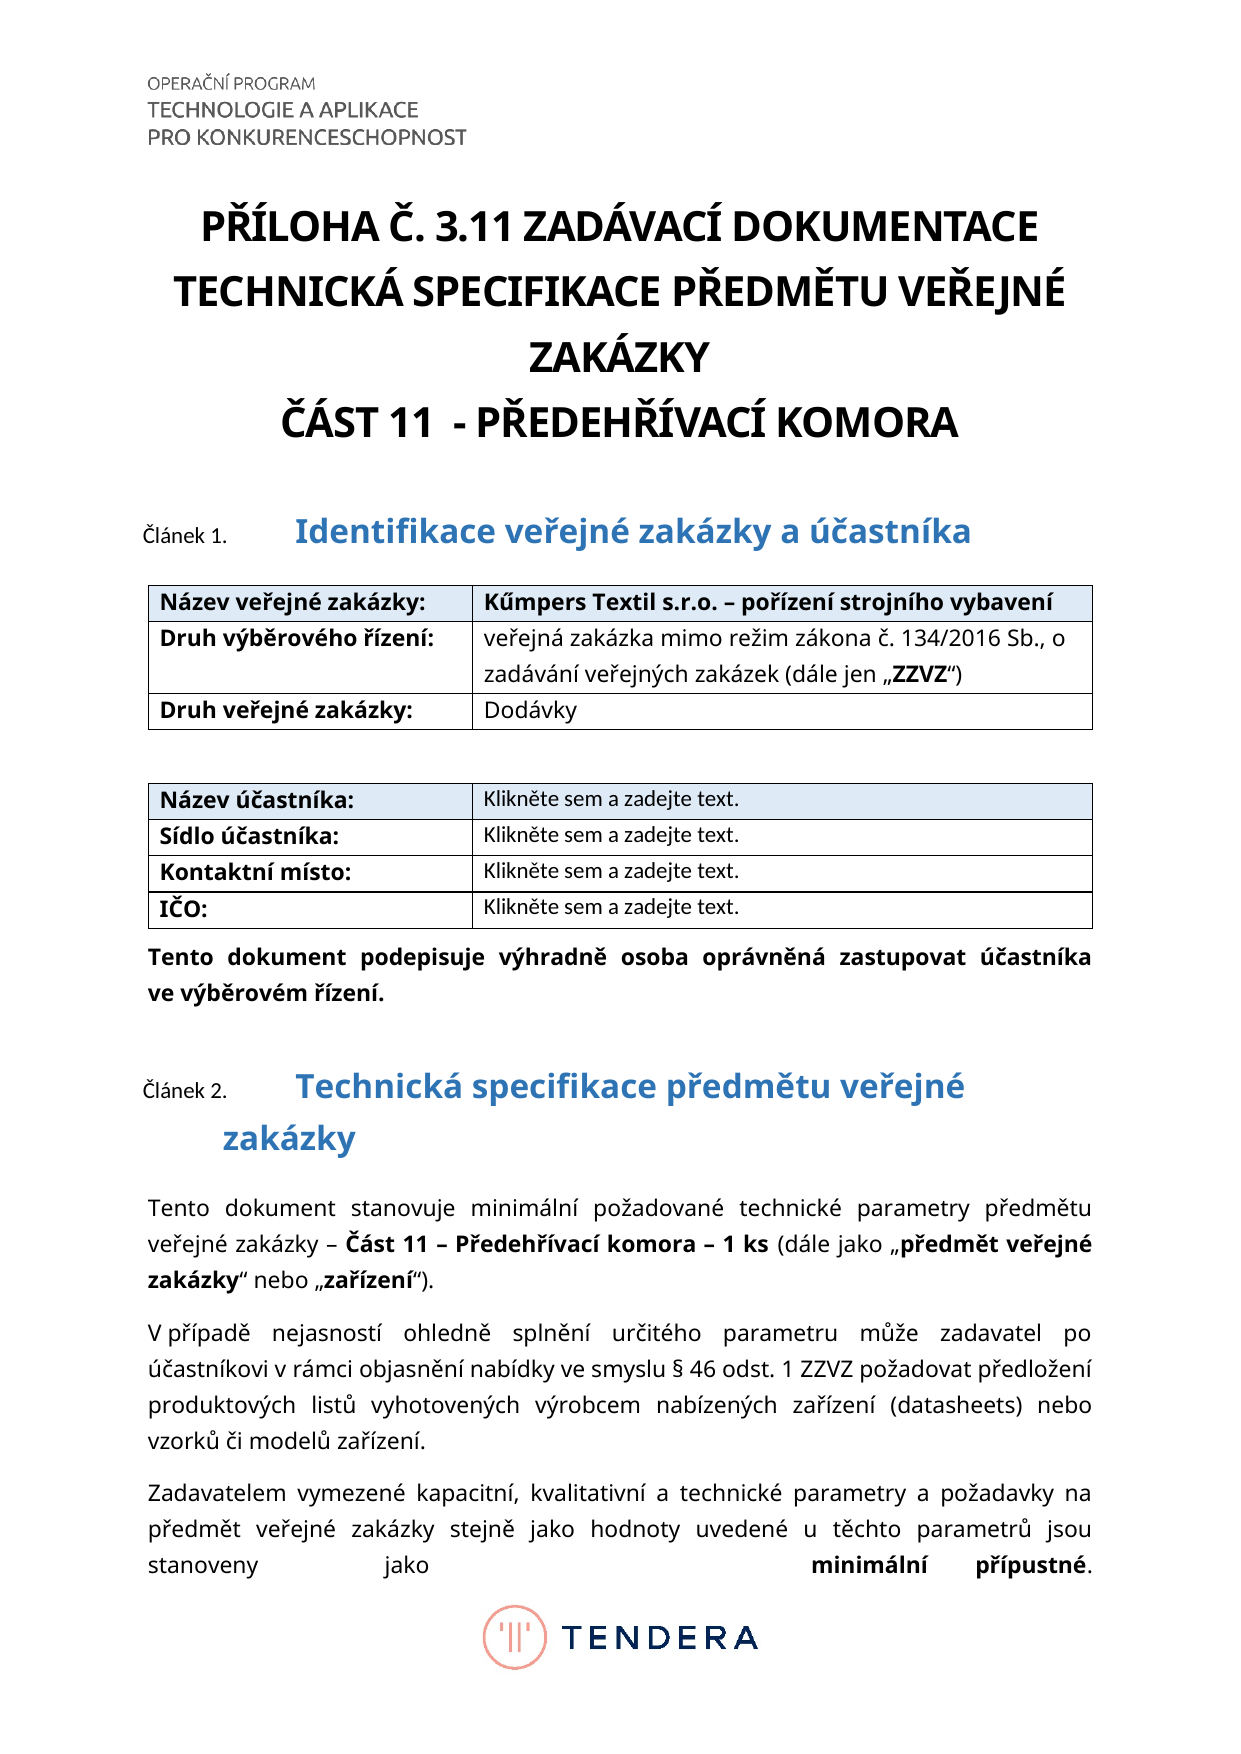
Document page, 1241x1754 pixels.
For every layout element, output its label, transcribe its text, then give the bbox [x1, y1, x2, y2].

title část 11 - předehřívací komora [148, 393, 1093, 449]
table_header Kűmpers Textil s.r.o. – pořízení strojního vybavení [473, 586, 1092, 621]
picture [448, 1580, 793, 1710]
picture [147, 73, 467, 145]
table_cell Druh veřejné zakázky: [149, 694, 472, 729]
text Tento dokument podepisuje výhradně osoba oprávněná zastupovat účastníka ve výběrovém řízení. [148, 941, 1093, 1008]
title technická specifikace předmětu veřejné zakázky [148, 262, 1093, 384]
table_header Název veřejné zakázky: [149, 586, 472, 621]
text Tento dokument stanovuje minimální požadované technické parametry předmětu veřejné zakázky – Část 11 – Předehřívací komora – 1 ks (dále jako „předmět veřejné zakázky“ nebo „zařízení“). [148, 1192, 1093, 1296]
subtitle Identifikace veřejné zakázky a účastníka [185, 508, 1093, 553]
subtitle Technická specifikace předmětu veřejné zakázky [185, 1063, 1093, 1161]
text V případě nejasností ohledně splnění určitého parametru může zadavatel po účastníkovi v rámci objasnění nabídky ve smyslu § 46 odst. 1 ZZVZ požadovat předložení produktových listů vyhotovených výrobcem nabízených zařízení (datasheets) nebo vzorků či modelů zařízení. [148, 1317, 1093, 1456]
table_cell IČO: [149, 893, 472, 928]
table_cell veřejná zakázka mimo režim zákona č. 134/2016 Sb., o zadávání veřejných zakázek (dále jen „ZZVZ“) [473, 622, 1092, 693]
table_cell Dodávky [473, 694, 1092, 729]
table_cell Kontaktní místo: [149, 856, 472, 891]
title příloha č. 3.11 zadávací dokumentace [148, 197, 1093, 254]
table_cell Druh výběrového řízení: [149, 622, 472, 693]
table_header Název účastníka: [149, 784, 472, 819]
table_cell Sídlo účastníka: [149, 820, 472, 855]
